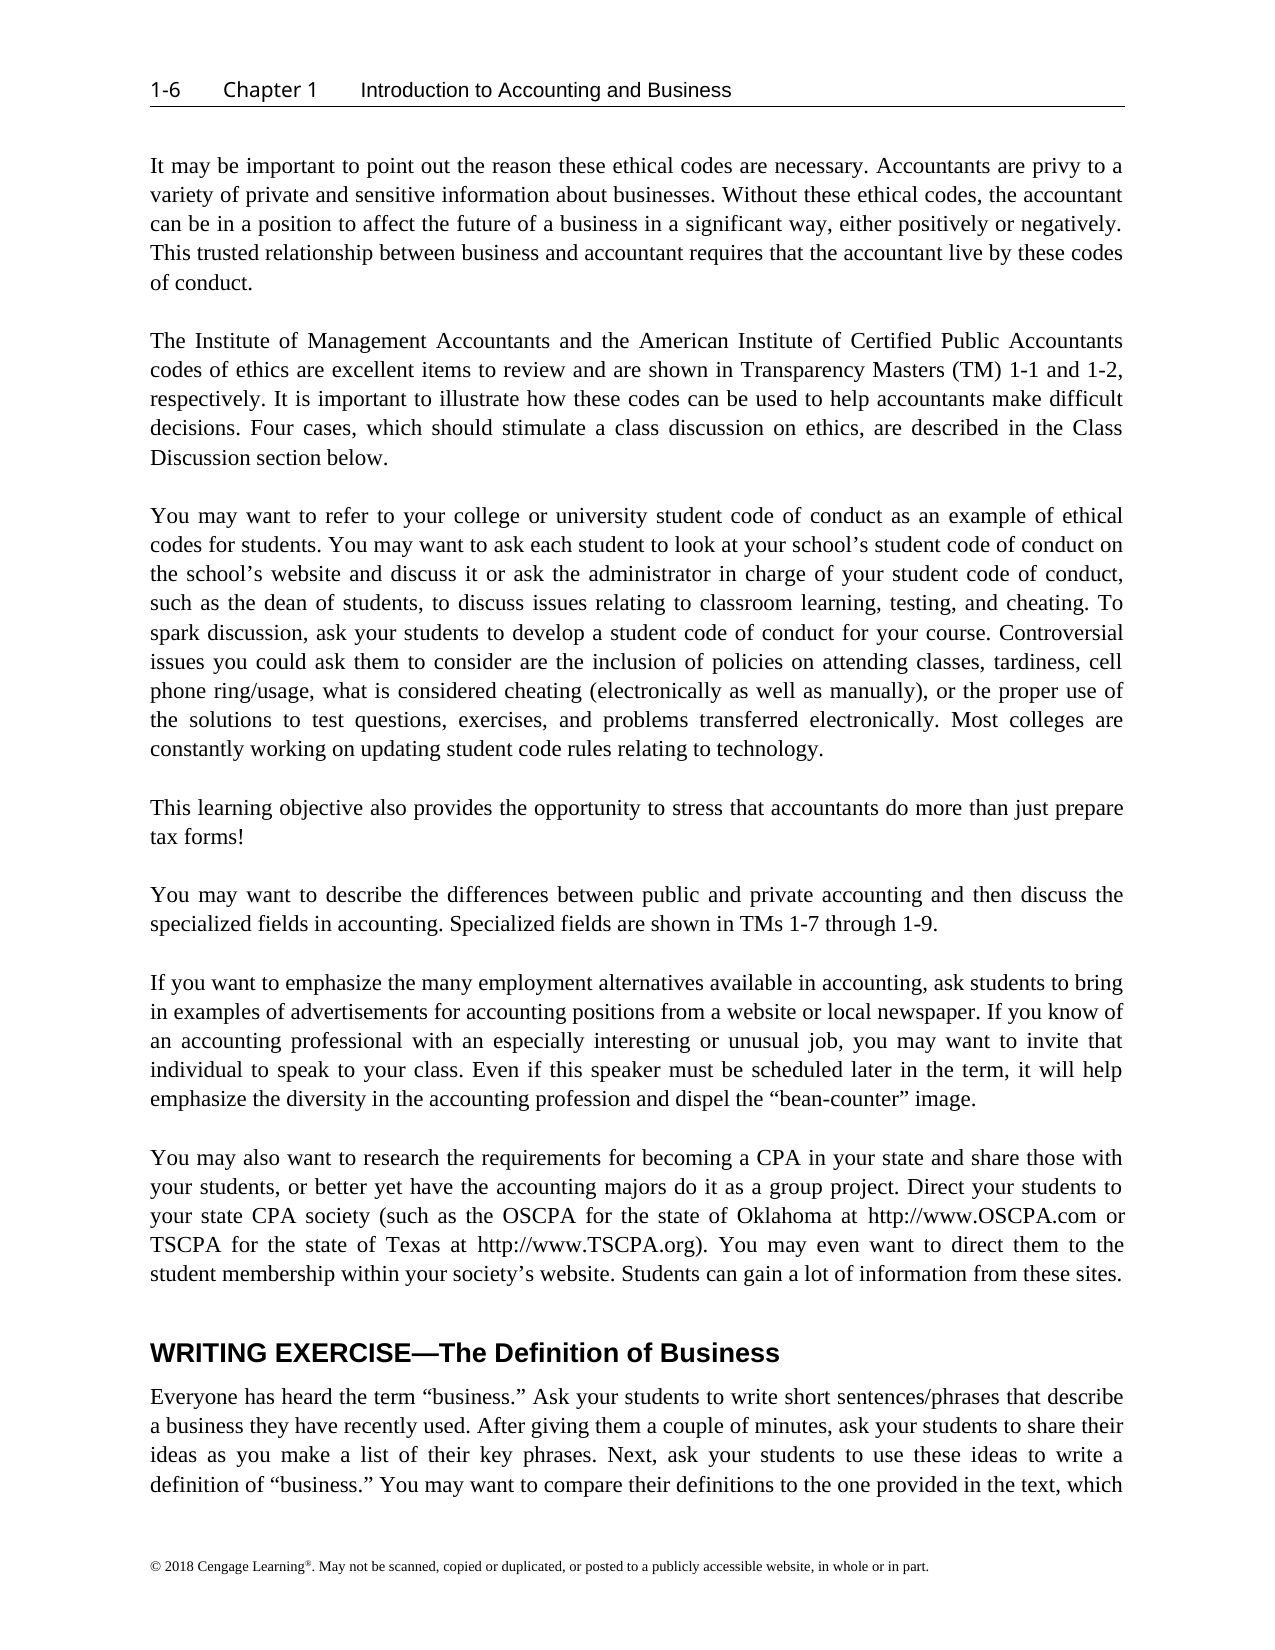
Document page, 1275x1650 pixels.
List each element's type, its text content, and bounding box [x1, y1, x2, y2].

text If you want to emphasize the many employment alternatives available in accounting, ask students to bring in examples of advertisements for accounting positions from a website or local newspaper. If you know of an accounting professional with an especially interesting or unusual job, you may want to invite that individual to speak to your class. Even if this speaker must be scheduled later in the term, it will help emphasize the diversity in the accounting profession and dispel the “bean-counter” image. [150, 967, 1125, 1112]
text You may want to refer to your college or university student code of conduct as an example of ethical codes for students. You may want to ask each student to look at your school’s student code of conduct on the school’s website and discuss it or ask the administrator in charge of your student code of conduct, such as the dean of students, to discuss issues relating to classroom learning, testing, and cheating. To spark discussion, ask your students to develop a student code of conduct for your course. Controversial issues you could ask them to consider are the inclusion of policies on attending classes, tardiness, cell phone ring/usage, what is considered cheating (electronically as well as manually), or the proper use of the solutions to test questions, exercises, and problems transferred electronically. Most colleges are constantly working on updating student code rules relating to technology. [150, 500, 1125, 762]
text WRITING EXERCISE—The Definition of Business [150, 1337, 1125, 1369]
text You may want to describe the differences between public and private accounting and then discuss the specialized fields in accounting. Specialized fields are shown in TMs 1-7 through 1-9. [150, 879, 1125, 937]
text This learning objective also provides the opportunity to stress that accountants do more than just prepare tax forms! [150, 792, 1125, 850]
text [150, 1381, 1125, 1498]
text It may be important to point out the reason these ethical codes are necessary. Accountants are privy to a variety of private and sensitive information about businesses. Without these ethical codes, the accountant can be in a position to affect the future of a business in a significant way, either positively or negatively. This trusted relationship between business and accountant requires that the accountant live by these codes of conduct. [150, 150, 1125, 296]
text You may also want to research the requirements for becoming a CPA in your state and share those with your students, or better yet have the accounting majors do it as a group project. Direct your students to your state CPA society (such as the OSCPA for the state of Oklahoma at http://www.OSCPA.com or TSCPA for the state of Texas at http://www.TSCPA.org). You may even want to direct them to the student membership within your society’s website. Students can gain a lot of information from these sites. [150, 1142, 1125, 1287]
text The Institute of Management Accountants and the American Institute of Certified Public Accountants codes of ethics are excellent items to review and are shown in Transparency Masters (TM) 1-1 and 1-2, respectively. It is important to illustrate how these codes can be used to help accountants make difficult decisions. Four cases, which should stimulate a class discussion on ethics, are described in the Class Discussion section below. [150, 325, 1125, 471]
